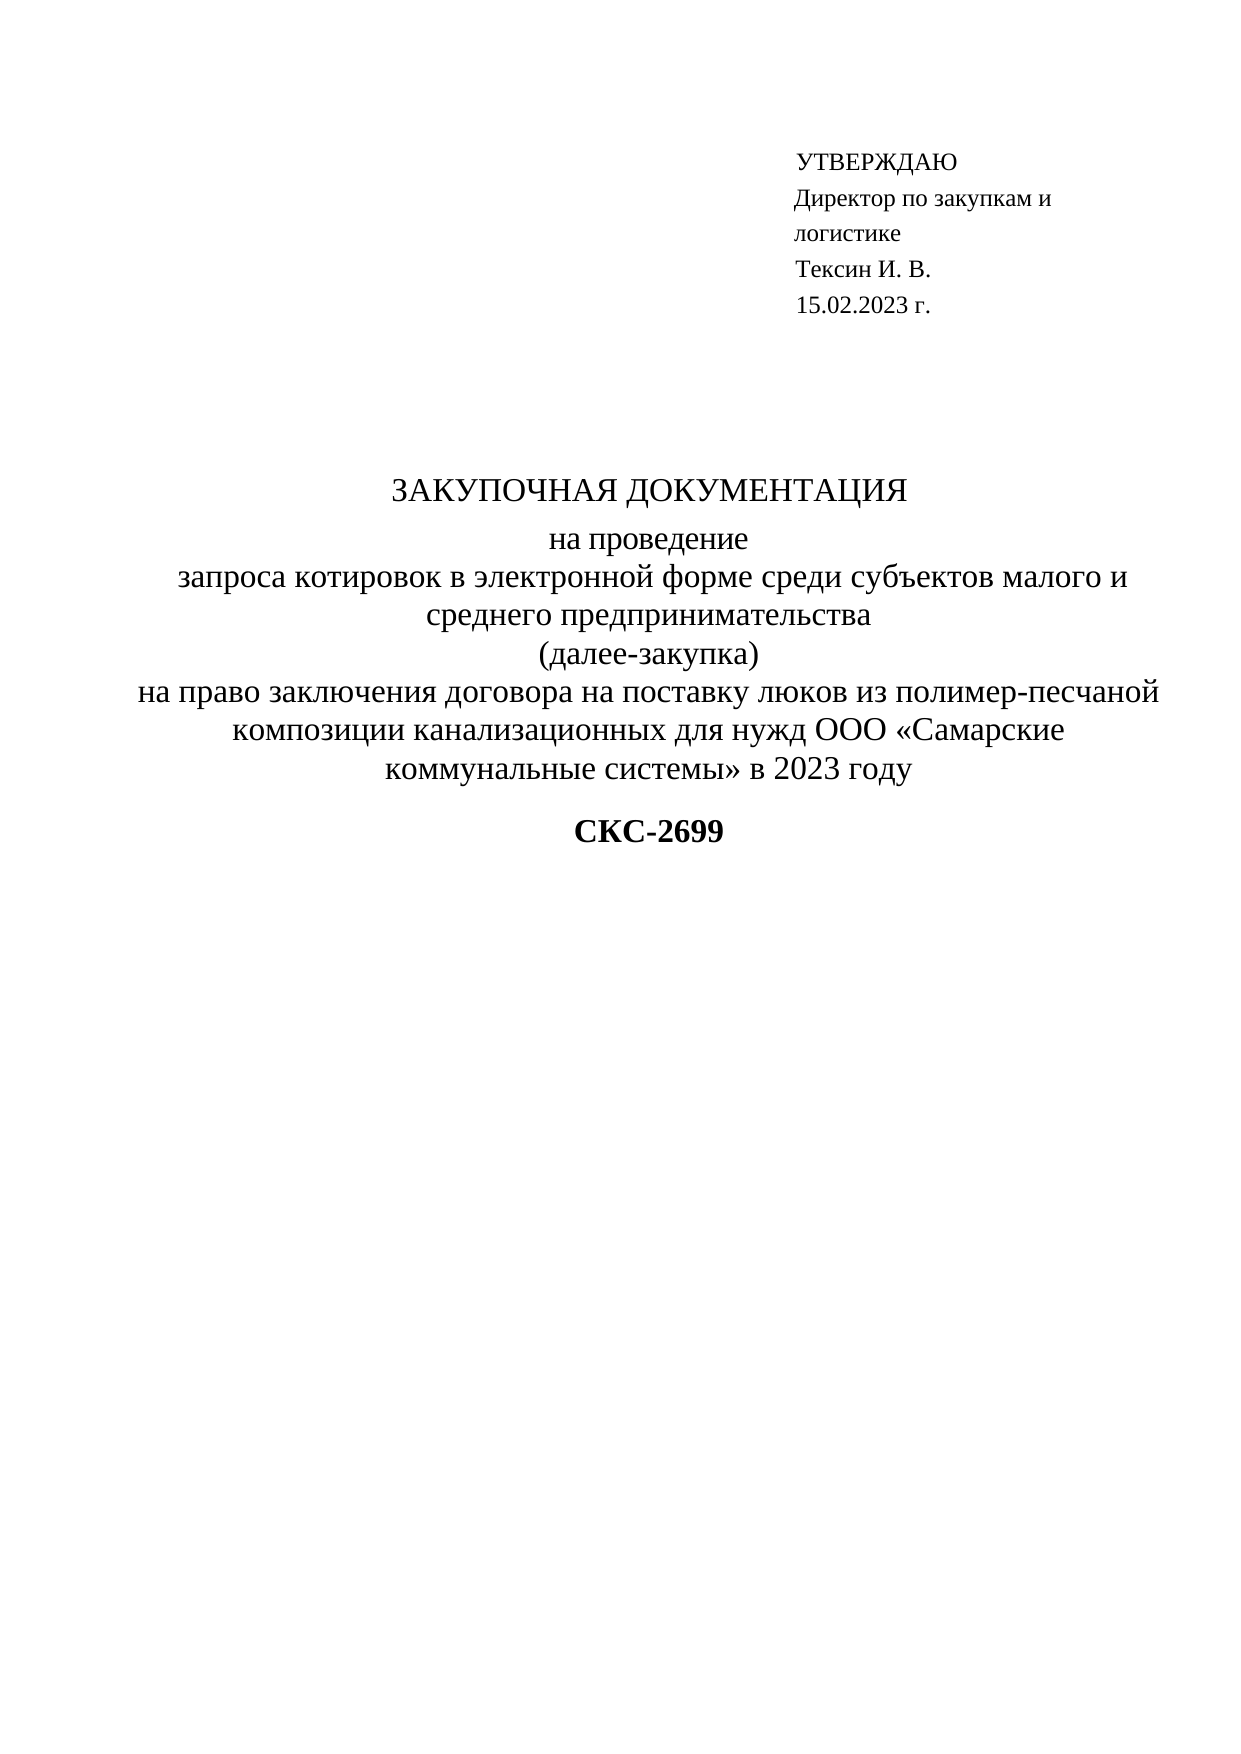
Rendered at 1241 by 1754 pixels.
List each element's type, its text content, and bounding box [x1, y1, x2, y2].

text Директор по закупкам и [131, 183, 1168, 211]
text УТВЕРЖДАЮ [796, 147, 1168, 175]
text (далее-закупка) [131, 633, 1166, 671]
text на проведение [131, 518, 1166, 556]
text на право заключения договора на поставку люков из полимер-песчаной композиции канализационных для нужд ООО «Самарские коммунальные системы» в 2023 году [131, 671, 1166, 786]
text логистике [131, 218, 1168, 247]
text Тексин И. В. [131, 254, 1168, 283]
text СКС-2699 [131, 811, 1166, 850]
text 15.02.2023 г. [131, 290, 1168, 319]
text ЗАКУПОЧНАЯ ДОКУМЕНТАЦИЯ [131, 470, 1168, 508]
text запроса котировок в электронной форме среди субъектов малого и среднего предпринимательства [131, 556, 1166, 633]
